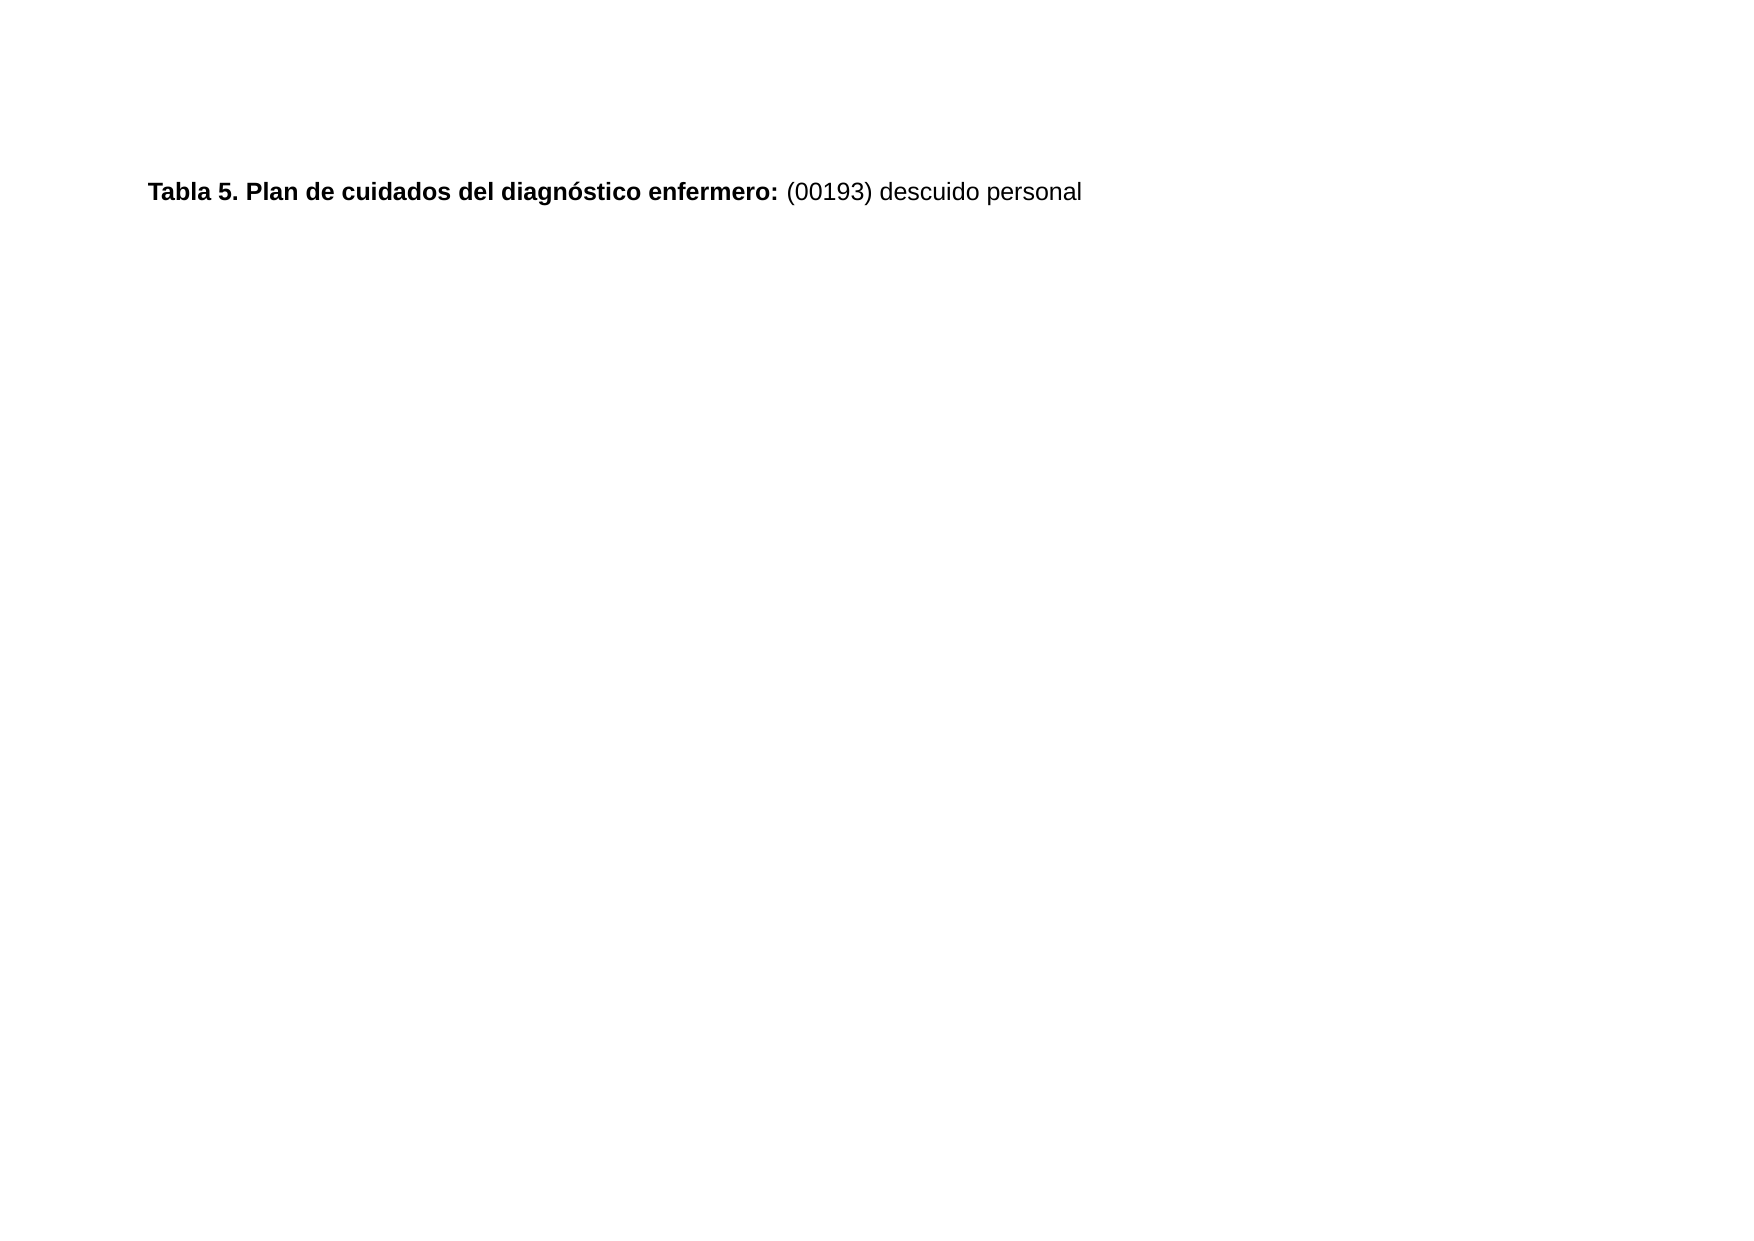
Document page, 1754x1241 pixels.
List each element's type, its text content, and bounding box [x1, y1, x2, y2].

text Tabla 5. Plan de cuidados del diagnóstico enfermero: (00193) descuido personal [148, 177, 1606, 206]
